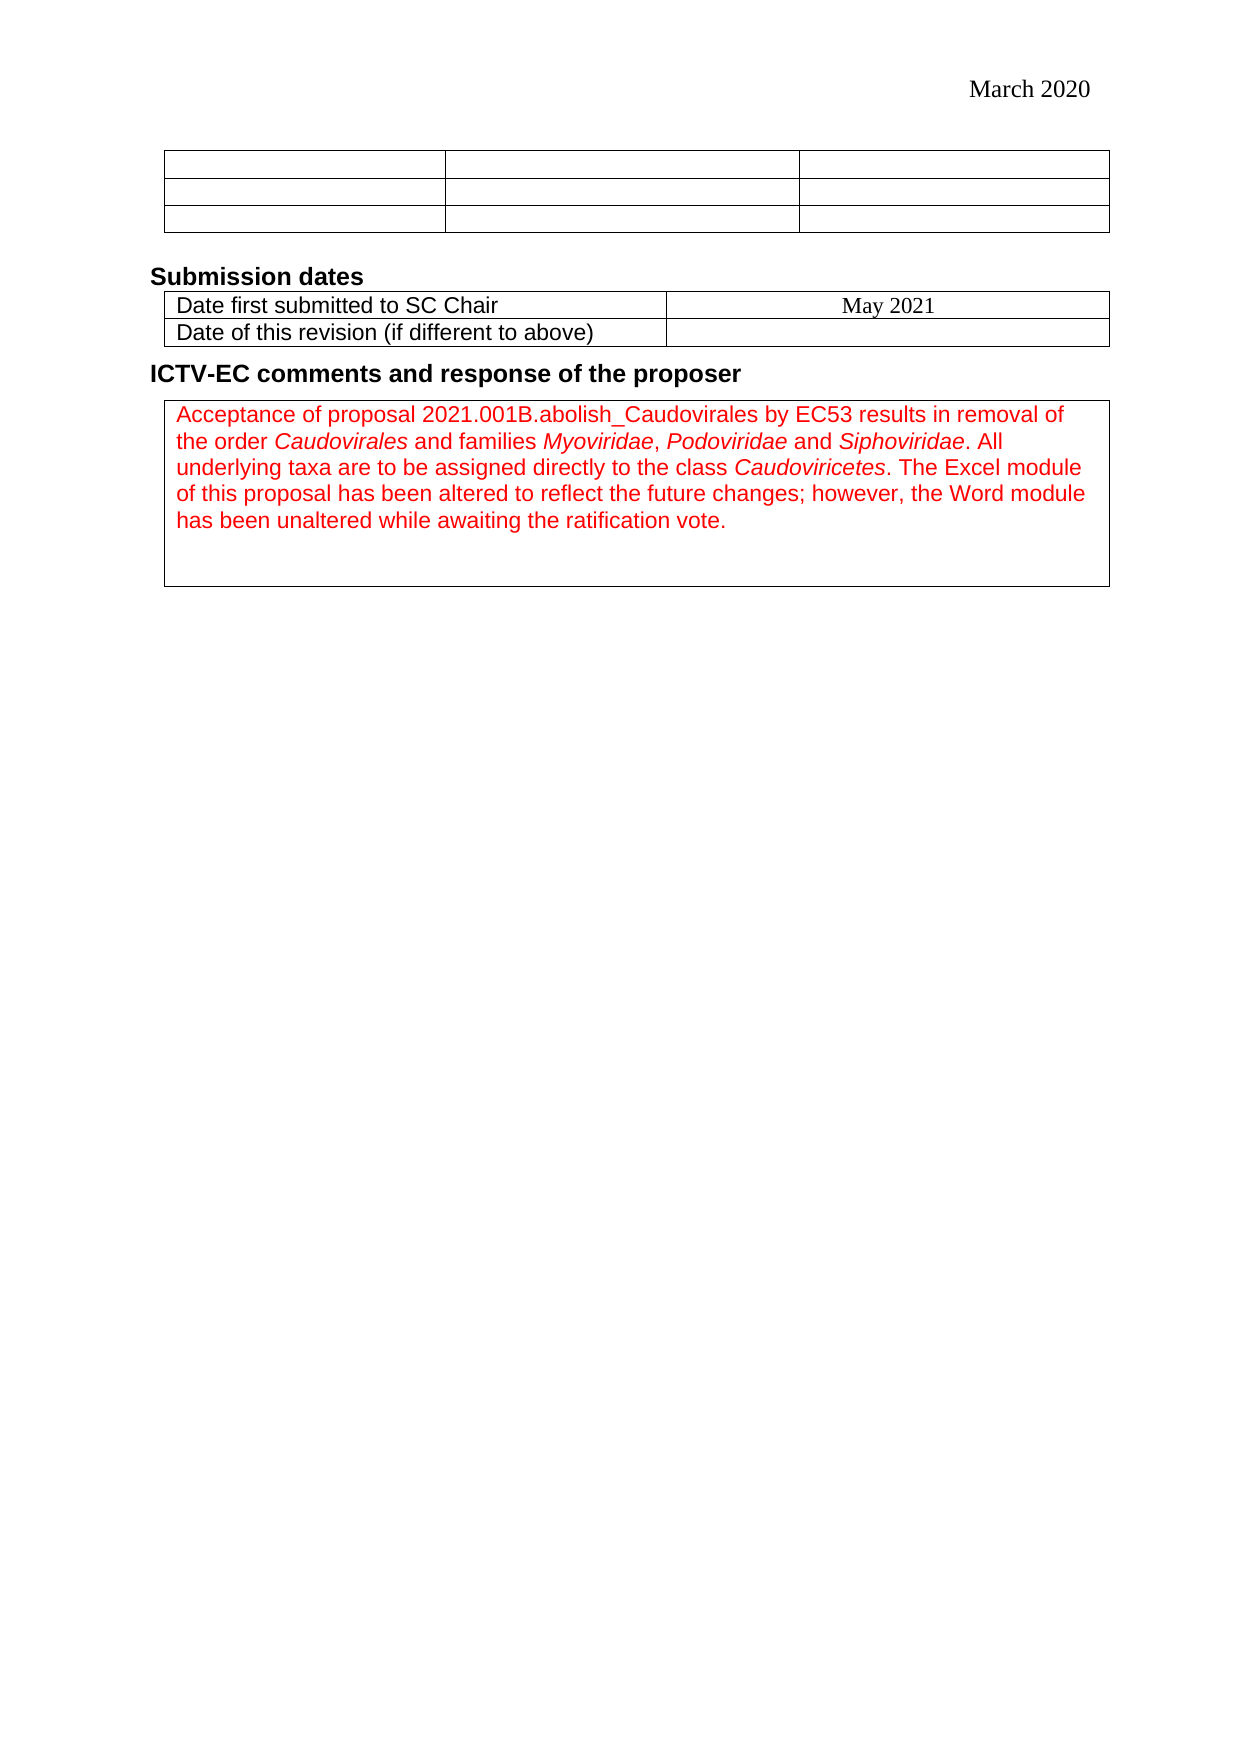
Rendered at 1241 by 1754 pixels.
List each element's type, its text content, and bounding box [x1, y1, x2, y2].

table_cell [446, 151, 799, 177]
table_cell [800, 151, 1109, 177]
table_header Date first submitted to SC Chair [165, 292, 666, 318]
table_cell [446, 206, 799, 232]
text ICTV-EC comments and response of the proposer [150, 359, 1090, 388]
text Submission dates [150, 262, 1090, 291]
table_cell Date of this revision (if different to above) [165, 319, 666, 346]
table_cell [165, 151, 445, 177]
table_cell [667, 319, 1109, 346]
table_cell [165, 179, 445, 205]
table_cell [165, 206, 445, 232]
table_cell [446, 179, 799, 205]
table_header May 2021 [667, 292, 1109, 318]
table_header Acceptance of proposal 2021.001B.abolish_Caudovirales by EC53 results in removal of the order Caudovirales and families Myoviridae, Podoviridae and Siphoviridae. All underlying taxa are to be assigned directly to the class Caudoviricetes. The Excel module of this proposal has been altered to reflect the future changes; however, the Word module has been unaltered while awaiting the ratification vote. [165, 401, 1109, 586]
table_cell [800, 206, 1109, 232]
table_cell [800, 179, 1109, 205]
